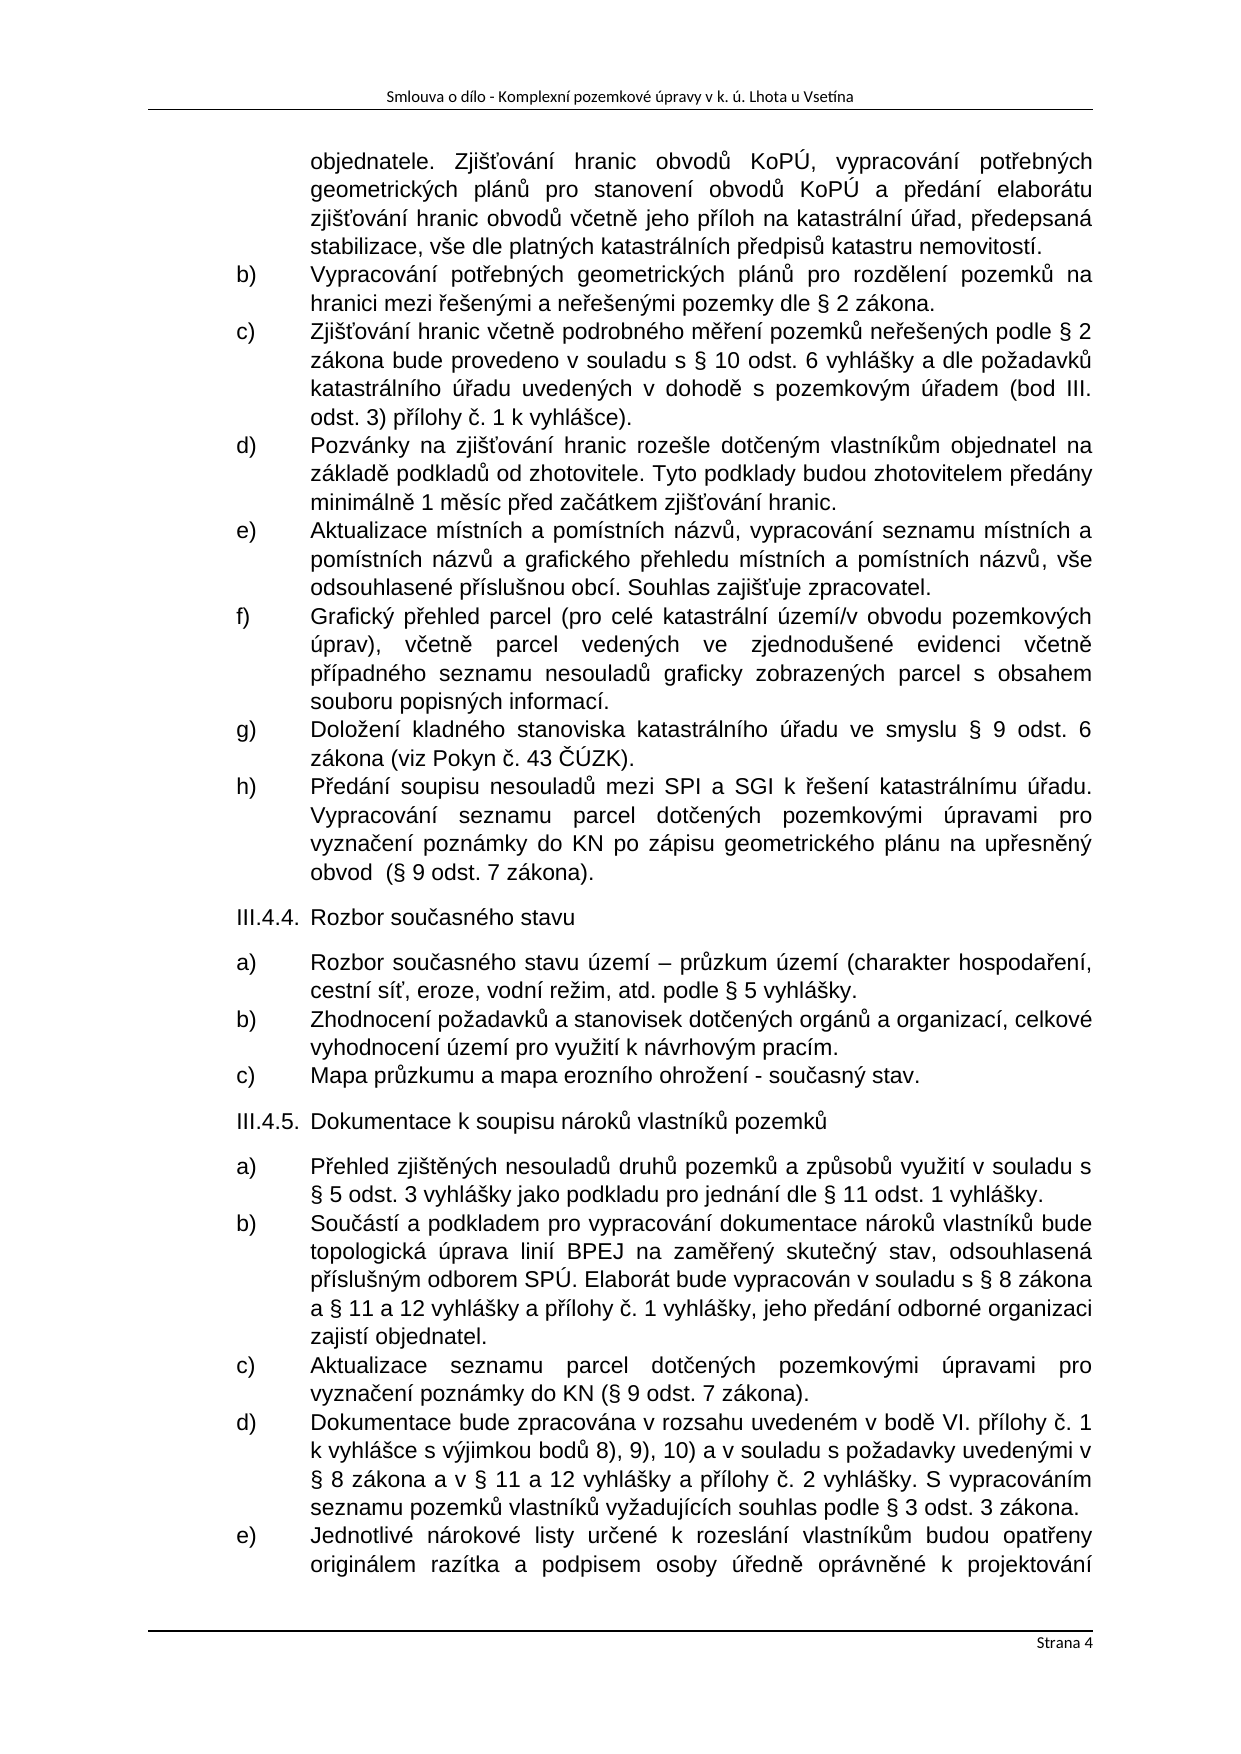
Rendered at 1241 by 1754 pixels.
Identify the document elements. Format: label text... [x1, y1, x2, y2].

text Doložení kladného stanoviska katastrálního úřadu ve smyslu § 9 odst. 6 zákona (viz Pokyn č. 43 ČÚZK). [236, 716, 1093, 771]
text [236, 1522, 1093, 1577]
text Aktualizace místních a pomístních názvů, vypracování seznamu místních a pomístních názvů a grafického přehledu místních a pomístních názvů, vše odsouhlasené příslušnou obcí. Souhlas zajišťuje zpracovatel. [236, 517, 1093, 601]
text Aktualizace seznamu parcel dotčených pozemkovými úpravami pro vyznačení poznámky do KN (§ 9 odst. 7 zákona). [236, 1352, 1093, 1407]
text Rozbor současného stavu území – průzkum území (charakter hospodaření, cestní síť, eroze, vodní režim, atd. podle § 5 vyhlášky. [236, 949, 1093, 1003]
text Zhodnocení požadavků a stanovisek dotčených orgánů a organizací, celkové vyhodnocení území pro využití k návrhovým pracím. [236, 1006, 1093, 1060]
text Dokumentace bude zpracována v rozsahu uvedeném v bodě VI. přílohy č. 1 k vyhlášce s výjimkou bodů 8), 9), 10) a v souladu s požadavky uvedenými v § 8 zákona a v § 11 a 12 vyhlášky a přílohy č. 2 vyhlášky. S vypracováním seznamu pozemků vlastníků vyžadujících souhlas podle § 3 odst. 3 zákona. [236, 1409, 1093, 1520]
text Mapa průzkumu a mapa erozního ohrožení - současný stav. [236, 1062, 1093, 1089]
text Grafický přehled parcel (pro celé katastrální území/v obvodu pozemkových úprav), včetně parcel vedených ve zjednodušené evidenci včetně případného seznamu nesouladů graficky zobrazených parcel s obsahem souboru popisných informací. [236, 603, 1093, 714]
text Přehled zjištěných nesouladů druhů pozemků a způsobů využití v souladu s § 5 odst. 3 vyhlášky jako podkladu pro jednání dle § 11 odst. 1 vyhlášky. [236, 1153, 1093, 1207]
text Dokumentace k soupisu nároků vlastníků pozemků [236, 1108, 1093, 1134]
text Vypracování potřebných geometrických plánů pro rozdělení pozemků na hranici mezi řešenými a neřešenými pozemky dle § 2 zákona. [236, 261, 1093, 316]
text Pozvánky na zjišťování hranic rozešle dotčeným vlastníkům objednatel na základě podkladů od zhotovitele. Tyto podklady budou zhotovitelem předány minimálně 1 měsíc před začátkem zjišťování hranic. [236, 432, 1093, 515]
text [236, 148, 1093, 259]
text Předání soupisu nesouladů mezi SPI a SGI k řešení katastrálnímu úřadu. Vypracování seznamu parcel dotčených pozemkovými úpravami pro vyznačení poznámky do KN po zápisu geometrického plánu na upřesněný obvod (§ 9 odst. 7 zákona). [236, 773, 1093, 885]
text Zjišťování hranic včetně podrobného měření pozemků neřešených podle § 2 zákona bude provedeno v souladu s § 10 odst. 6 vyhlášky a dle požadavků katastrálního úřadu uvedených v dohodě s pozemkovým úřadem (bod III. odst. 3) přílohy č. 1 k vyhlášce). [236, 318, 1093, 430]
text Rozbor současného stavu [236, 904, 1093, 930]
text Součástí a podkladem pro vypracování dokumentace nároků vlastníků bude topologická úprava linií BPEJ na zaměřený skutečný stav, odsouhlasená příslušným odborem SPÚ. Elaborát bude vypracován v souladu s § 8 zákona a § 11 a 12 vyhlášky a přílohy č. 1 vyhlášky, jeho předání odborné organizaci zajistí objednatel. [236, 1209, 1093, 1350]
